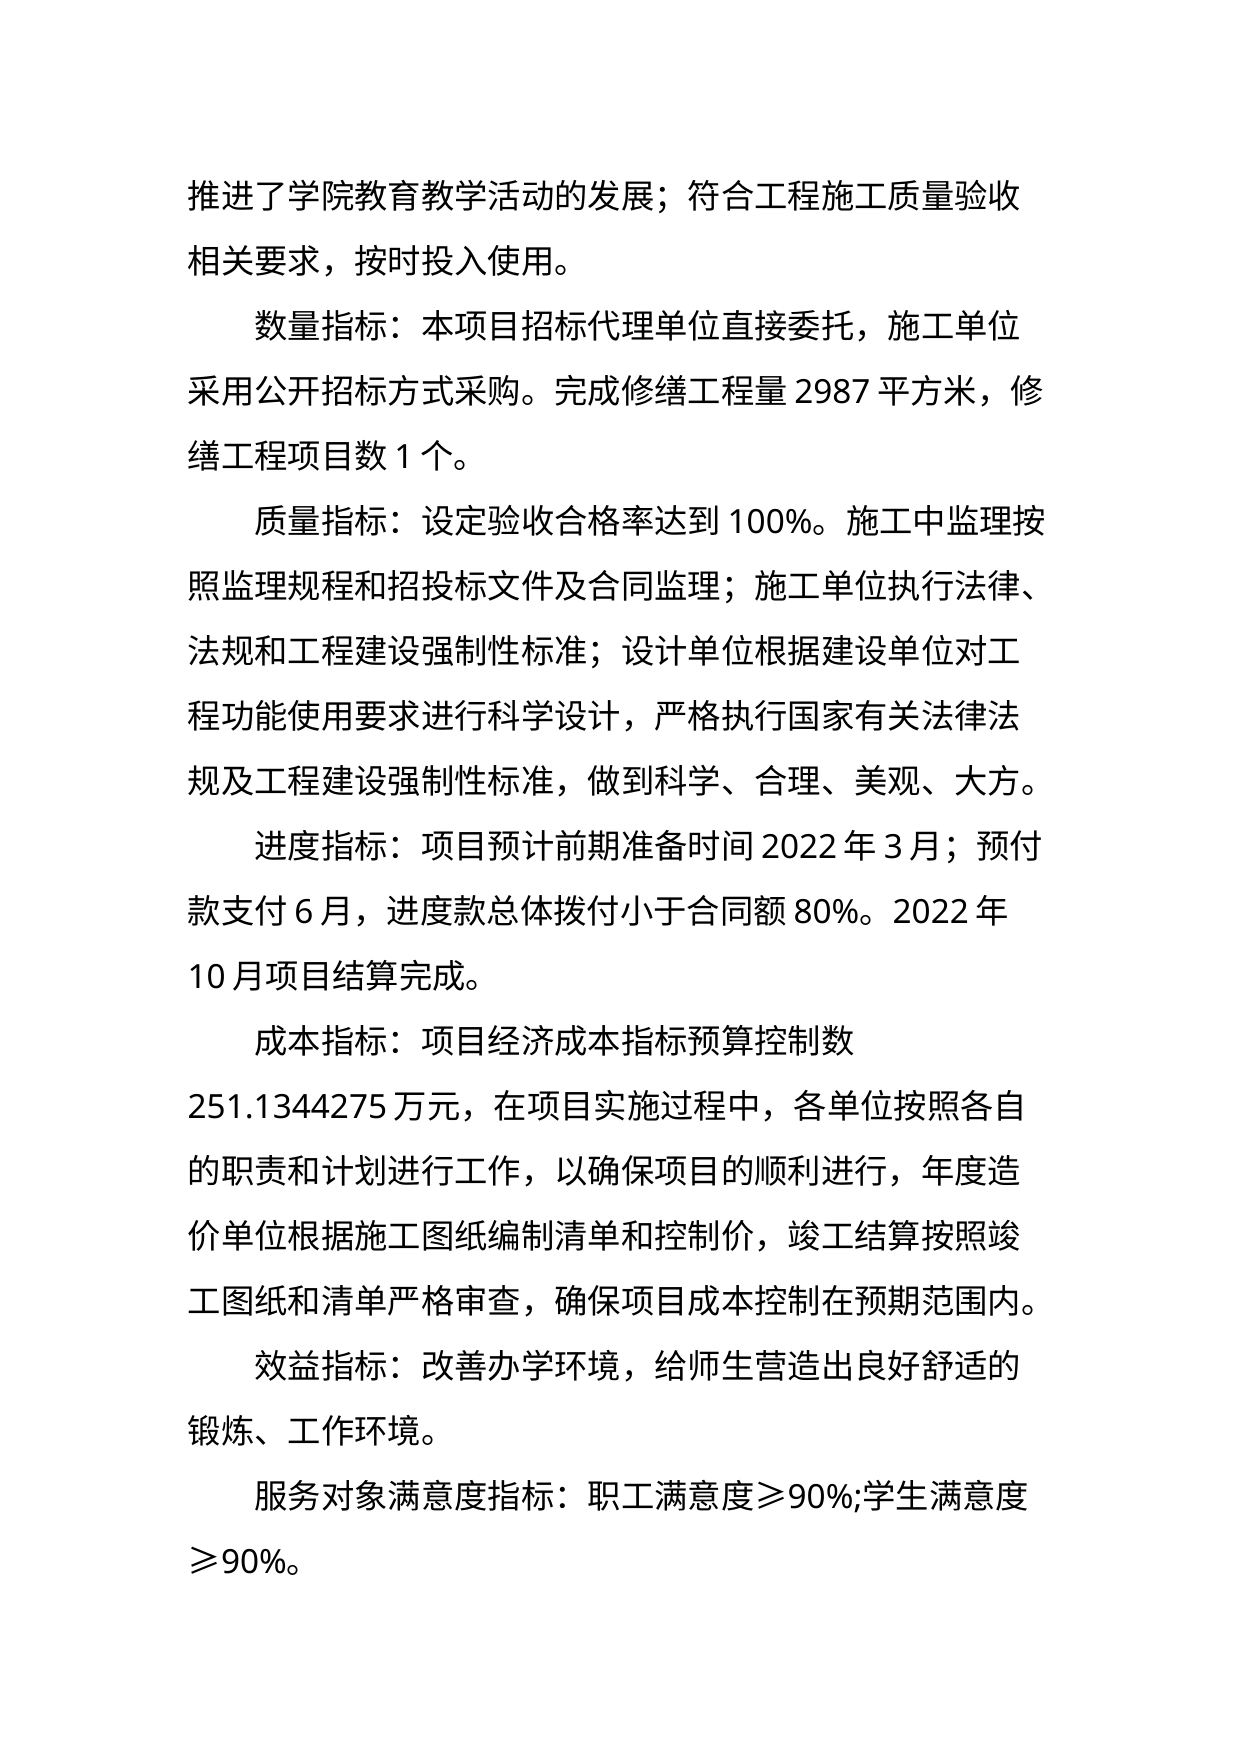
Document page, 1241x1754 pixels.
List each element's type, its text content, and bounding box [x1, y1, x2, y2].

text 进度指标：项目预计前期准备时间2022年3月；预付款支付6月，进度款总体拨付小于合同额80%。2022年10月项目结算完成。 [187, 812, 1053, 1007]
text 服务对象满意度指标：职工满意度≥90%;学生满意度≥90%。 [187, 1462, 1053, 1592]
text 成本指标：项目经济成本指标预算控制数251.1344275万元，在项目实施过程中，各单位按照各自的职责和计划进行工作，以确保项目的顺利进行，年度造价单位根据施工图纸编制清单和控制价，竣工结算按照竣工图纸和清单严格审查，确保项目成本控制在预期范围内。 [187, 1007, 1053, 1332]
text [187, 162, 1053, 292]
text 质量指标：设定验收合格率达到100%。施工中监理按照监理规程和招投标文件及合同监理；施工单位执行法律、法规和工程建设强制性标准；设计单位根据建设单位对工程功能使用要求进行科学设计，严格执行国家有关法律法规及工程建设强制性标准，做到科学、合理、美观、大方。 [187, 487, 1053, 812]
text 数量指标：本项目招标代理单位直接委托，施工单位采用公开招标方式采购。完成修缮工程量2987平方米，修缮工程项目数1个。 [187, 292, 1053, 487]
text 效益指标：改善办学环境，给师生营造出良好舒适的锻炼、工作环境。 [187, 1332, 1053, 1462]
